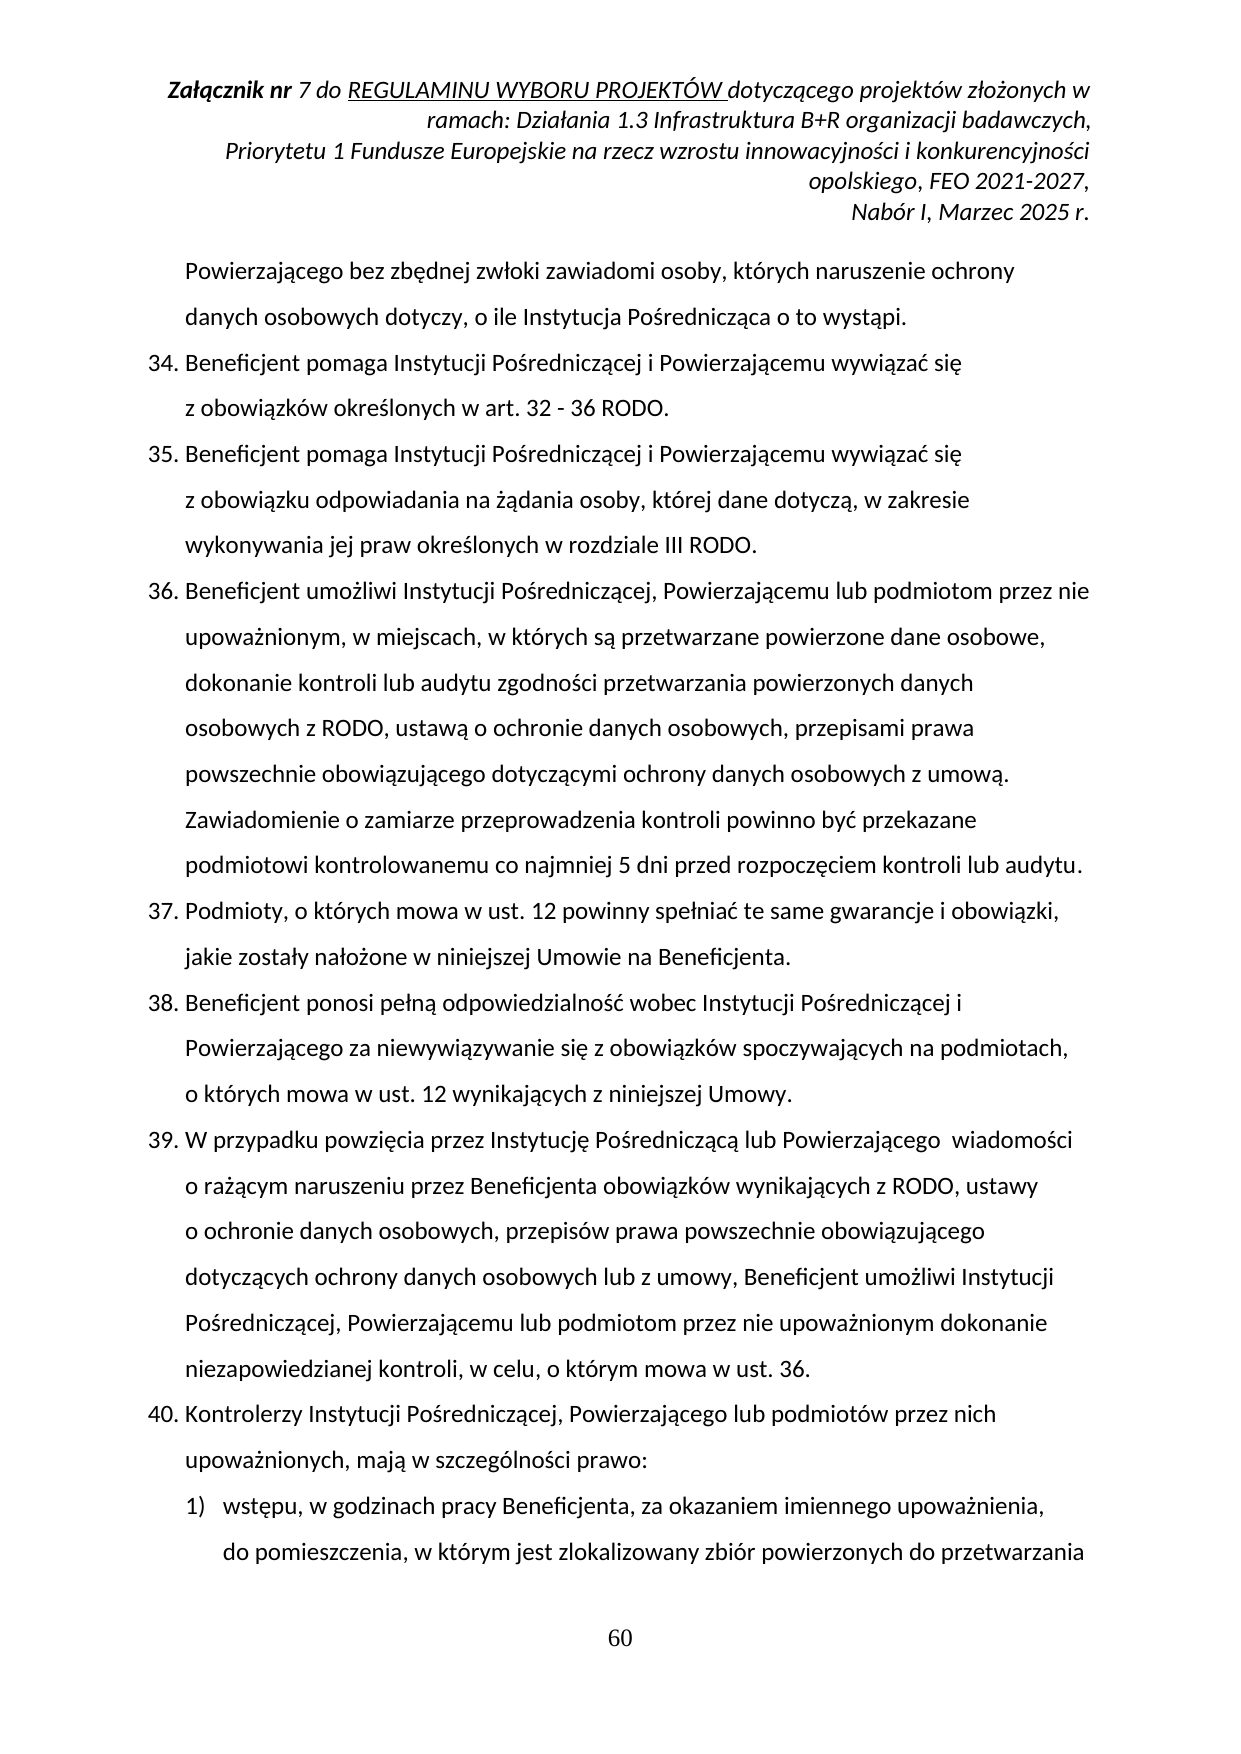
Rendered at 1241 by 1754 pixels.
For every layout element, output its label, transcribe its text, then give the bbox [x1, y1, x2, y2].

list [148, 255, 1092, 331]
list Beneficjent pomaga Instytucji Pośredniczącej i Powierzającemu wywiązać się z obowiązków określonych w art. 32 - 36 RODO. [148, 347, 1092, 423]
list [185, 1490, 1092, 1566]
list Kontrolerzy Instytucji Pośredniczącej, Powierzającego lub podmiotów przez nich upoważnionych, mają w szczególności prawo: [148, 1398, 1092, 1475]
list Beneficjent ponosi pełną odpowiedzialność wobec Instytucji Pośredniczącej i Powierzającego za niewywiązywanie się z obowiązków spoczywających na podmiotach, o których mowa w ust. 12 wynikających z niniejszej Umowy. [148, 987, 1092, 1109]
list Podmioty, o których mowa w ust. 12 powinny spełniać te same gwarancje i obowiązki, jakie zostały nałożone w niniejszej Umowie na Beneficjenta. [148, 895, 1092, 972]
list Beneficjent umożliwi Instytucji Pośredniczącej, Powierzającemu lub podmiotom przez nie upoważnionym, w miejscach, w których są przetwarzane powierzone dane osobowe, dokonanie kontroli lub audytu zgodności przetwarzania powierzonych danych osobowych z RODO, ustawą o ochronie danych osobowych, przepisami prawa powszechnie obowiązującego dotyczącymi ochrony danych osobowych z umową. Zawiadomienie o zamiarze przeprowadzenia kontroli powinno być przekazane podmiotowi kontrolowanemu co najmniej 5 dni przed rozpoczęciem kontroli lub audytu. [148, 575, 1092, 880]
list W przypadku powzięcia przez Instytucję Pośredniczącą lub Powierzającego wiadomości o rażącym naruszeniu przez Beneficjenta obowiązków wynikających z RODO, ustawy o ochronie danych osobowych, przepisów prawa powszechnie obowiązującego dotyczących ochrony danych osobowych lub z umowy, Beneficjent umożliwi Instytucji Pośredniczącej, Powierzającemu lub podmiotom przez nie upoważnionym dokonanie niezapowiedzianej kontroli, w celu, o którym mowa w ust. 36. [148, 1124, 1092, 1383]
list Beneficjent pomaga Instytucji Pośredniczącej i Powierzającemu wywiązać się z obowiązku odpowiadania na żądania osoby, której dane dotyczą, w zakresie wykonywania jej praw określonych w rozdziale III RODO. [148, 438, 1092, 560]
